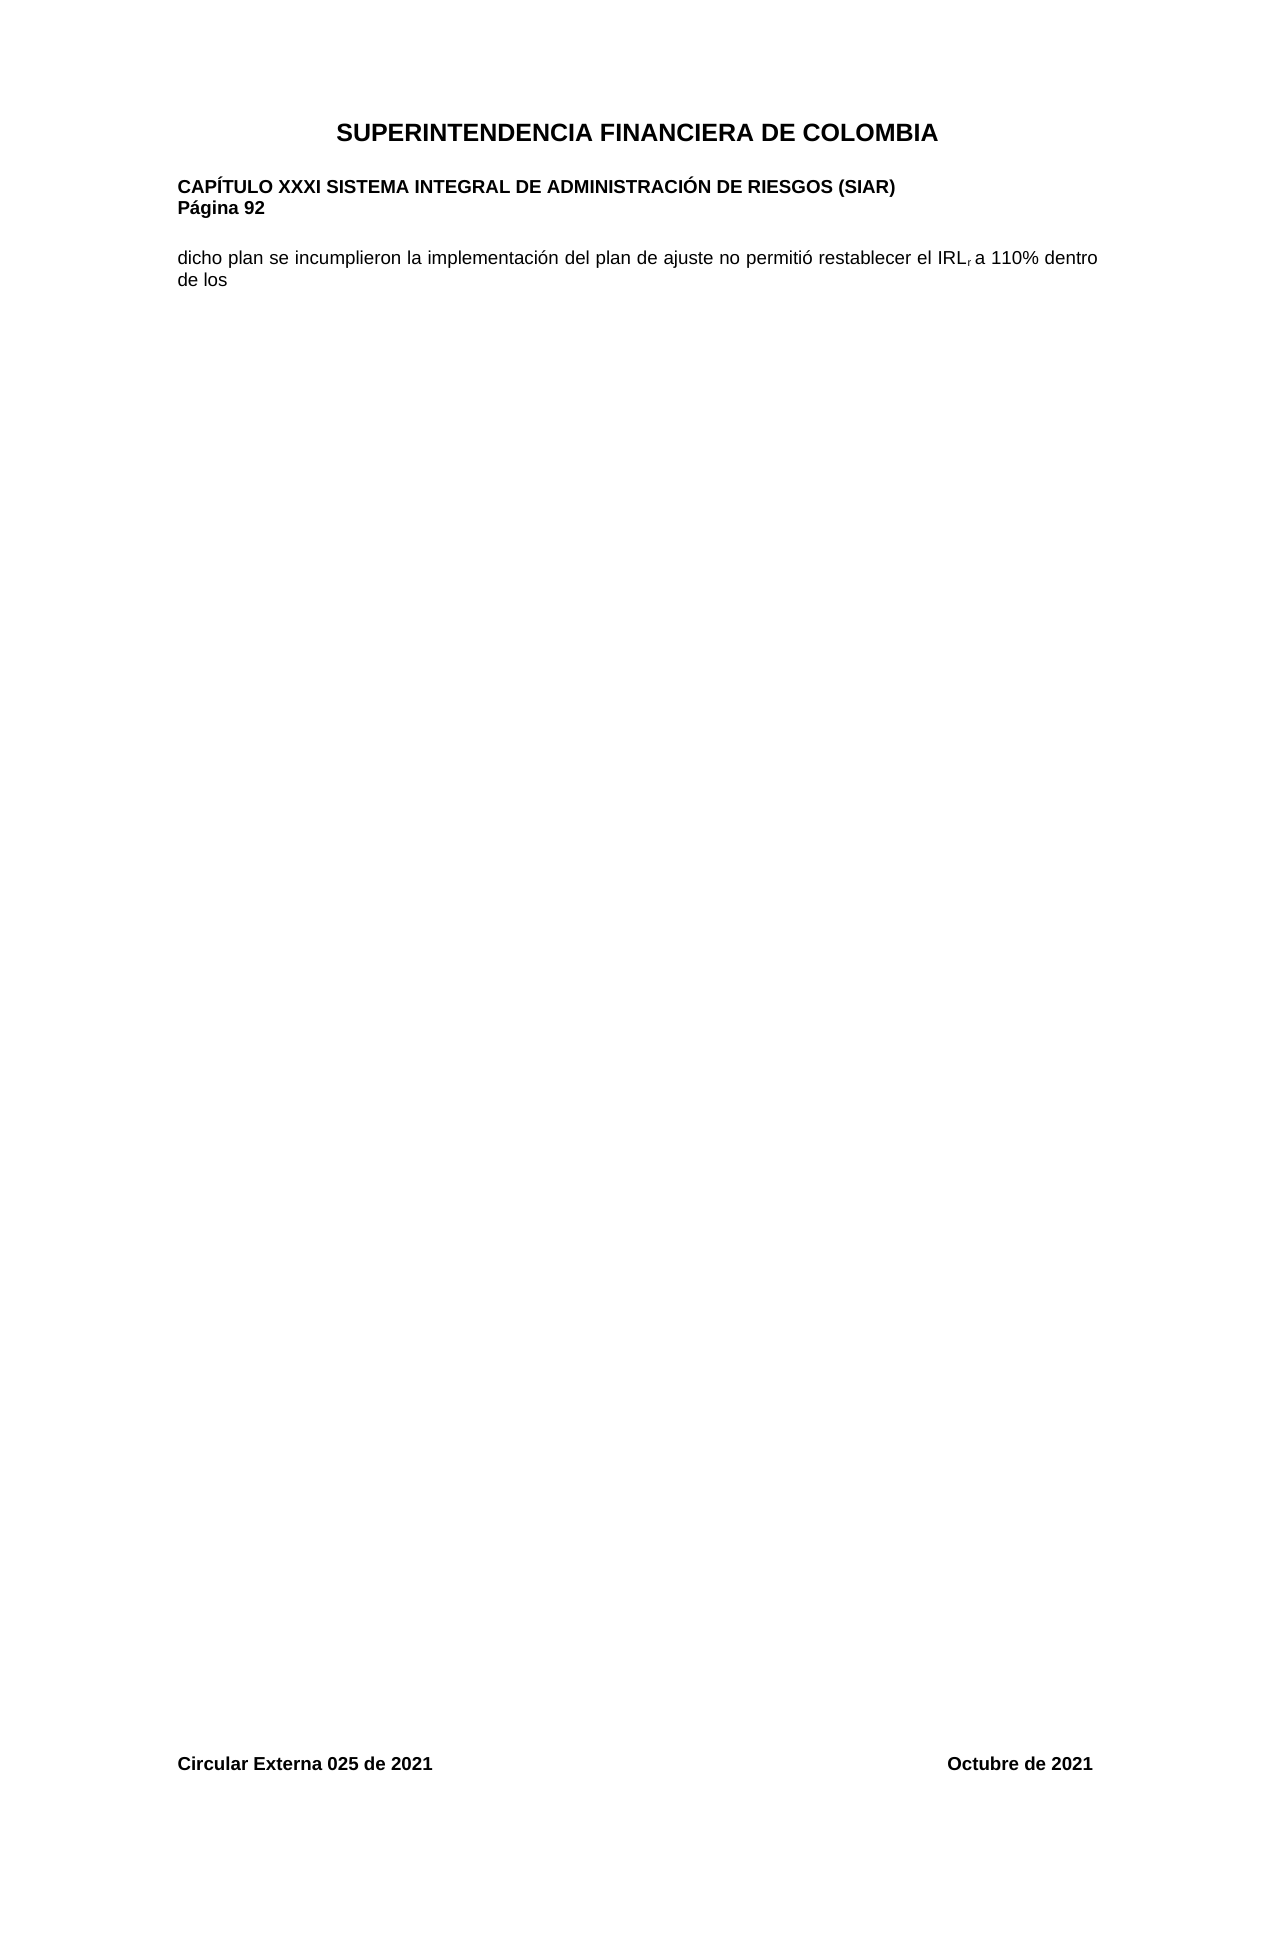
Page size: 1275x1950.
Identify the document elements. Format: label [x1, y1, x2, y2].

text [177, 247, 1098, 290]
